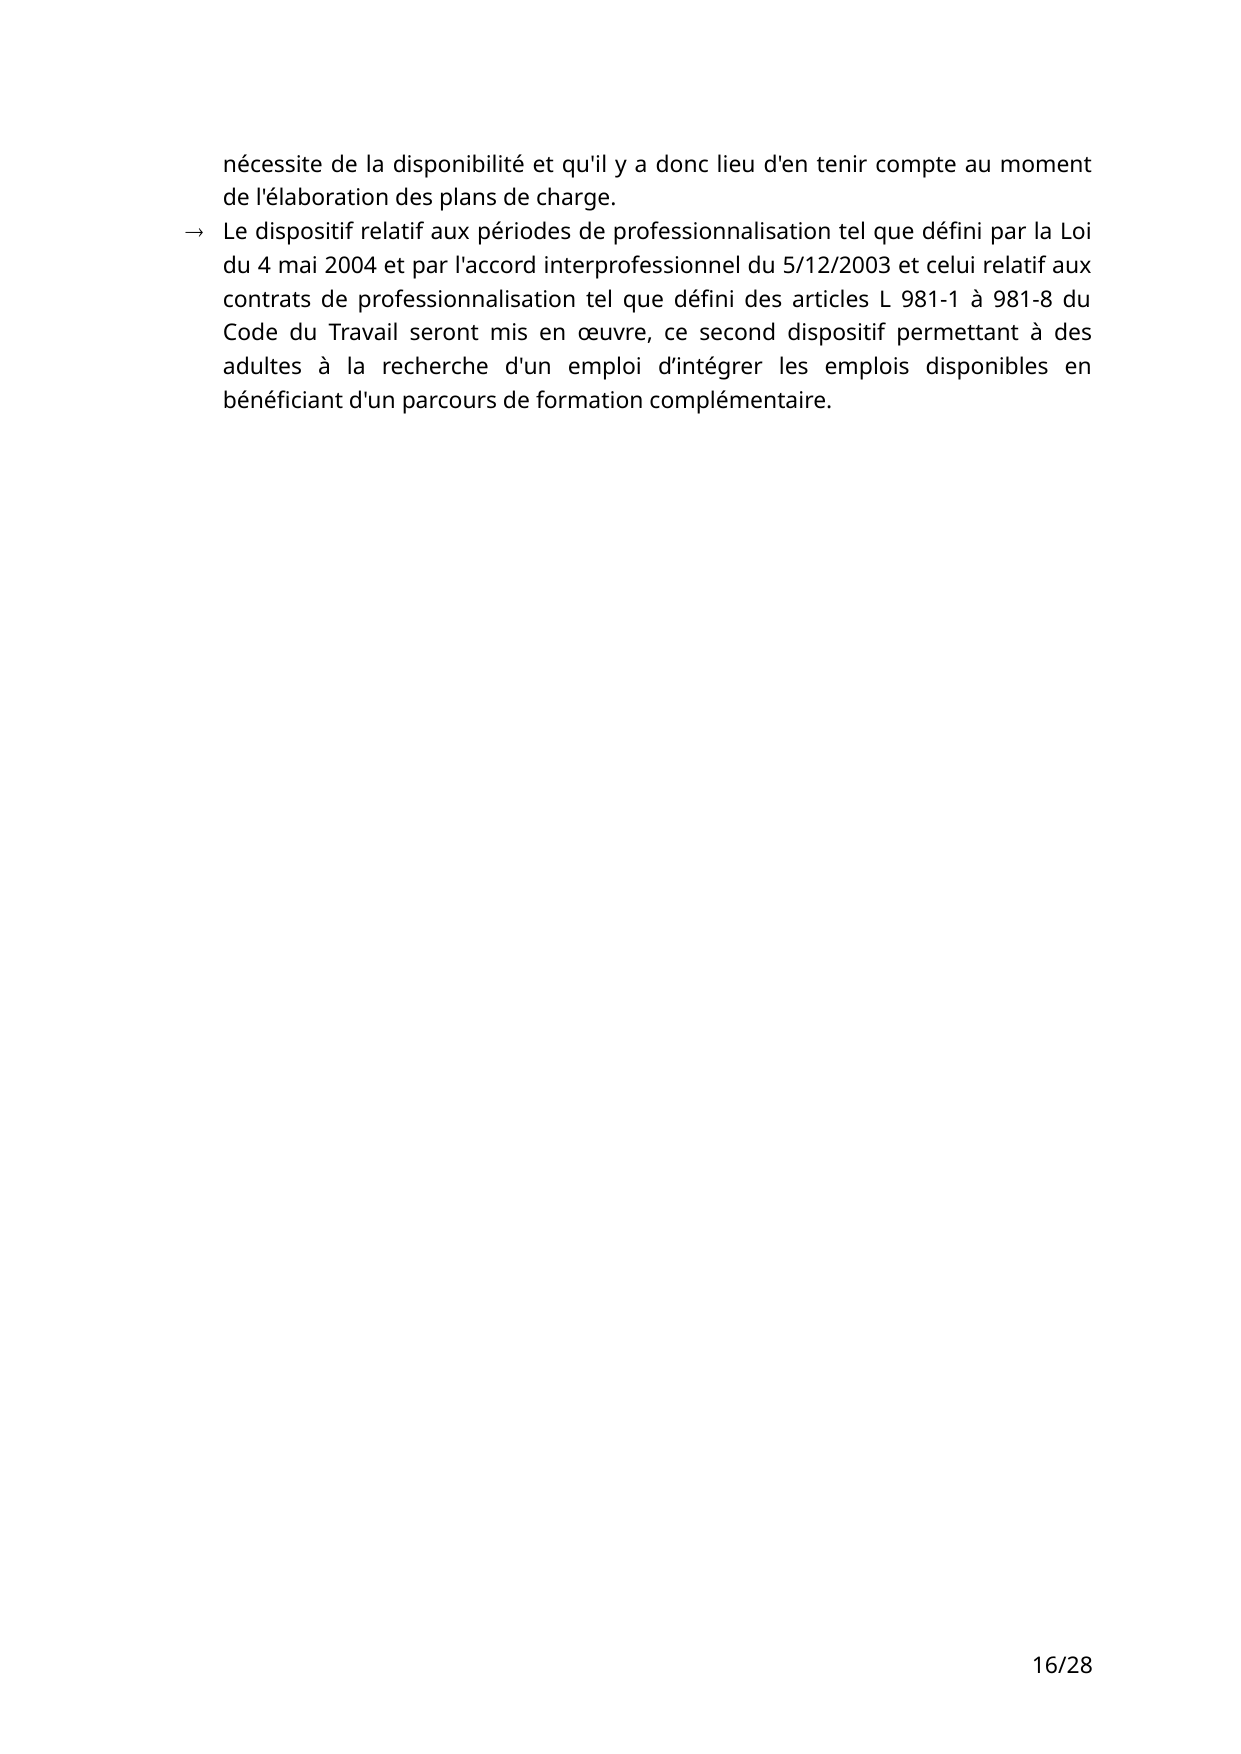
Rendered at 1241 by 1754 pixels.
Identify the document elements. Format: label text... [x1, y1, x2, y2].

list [185, 148, 1093, 213]
list Le dispositif relatif aux périodes de professionnalisation tel que défini par la Loi du 4 mai 2004 et par l'accord interprofessionnel du 5/12/2003 et celui relatif aux contrats de professionnalisation tel que défini des articles L 981-1 à 981-8 du Code du Travail seront mis en œuvre, ce second dispositif permettant à des adultes à la recherche d'un emploi d’intégrer les emplois disponibles en bénéficiant d'un parcours de formation complémentaire. [185, 215, 1093, 415]
